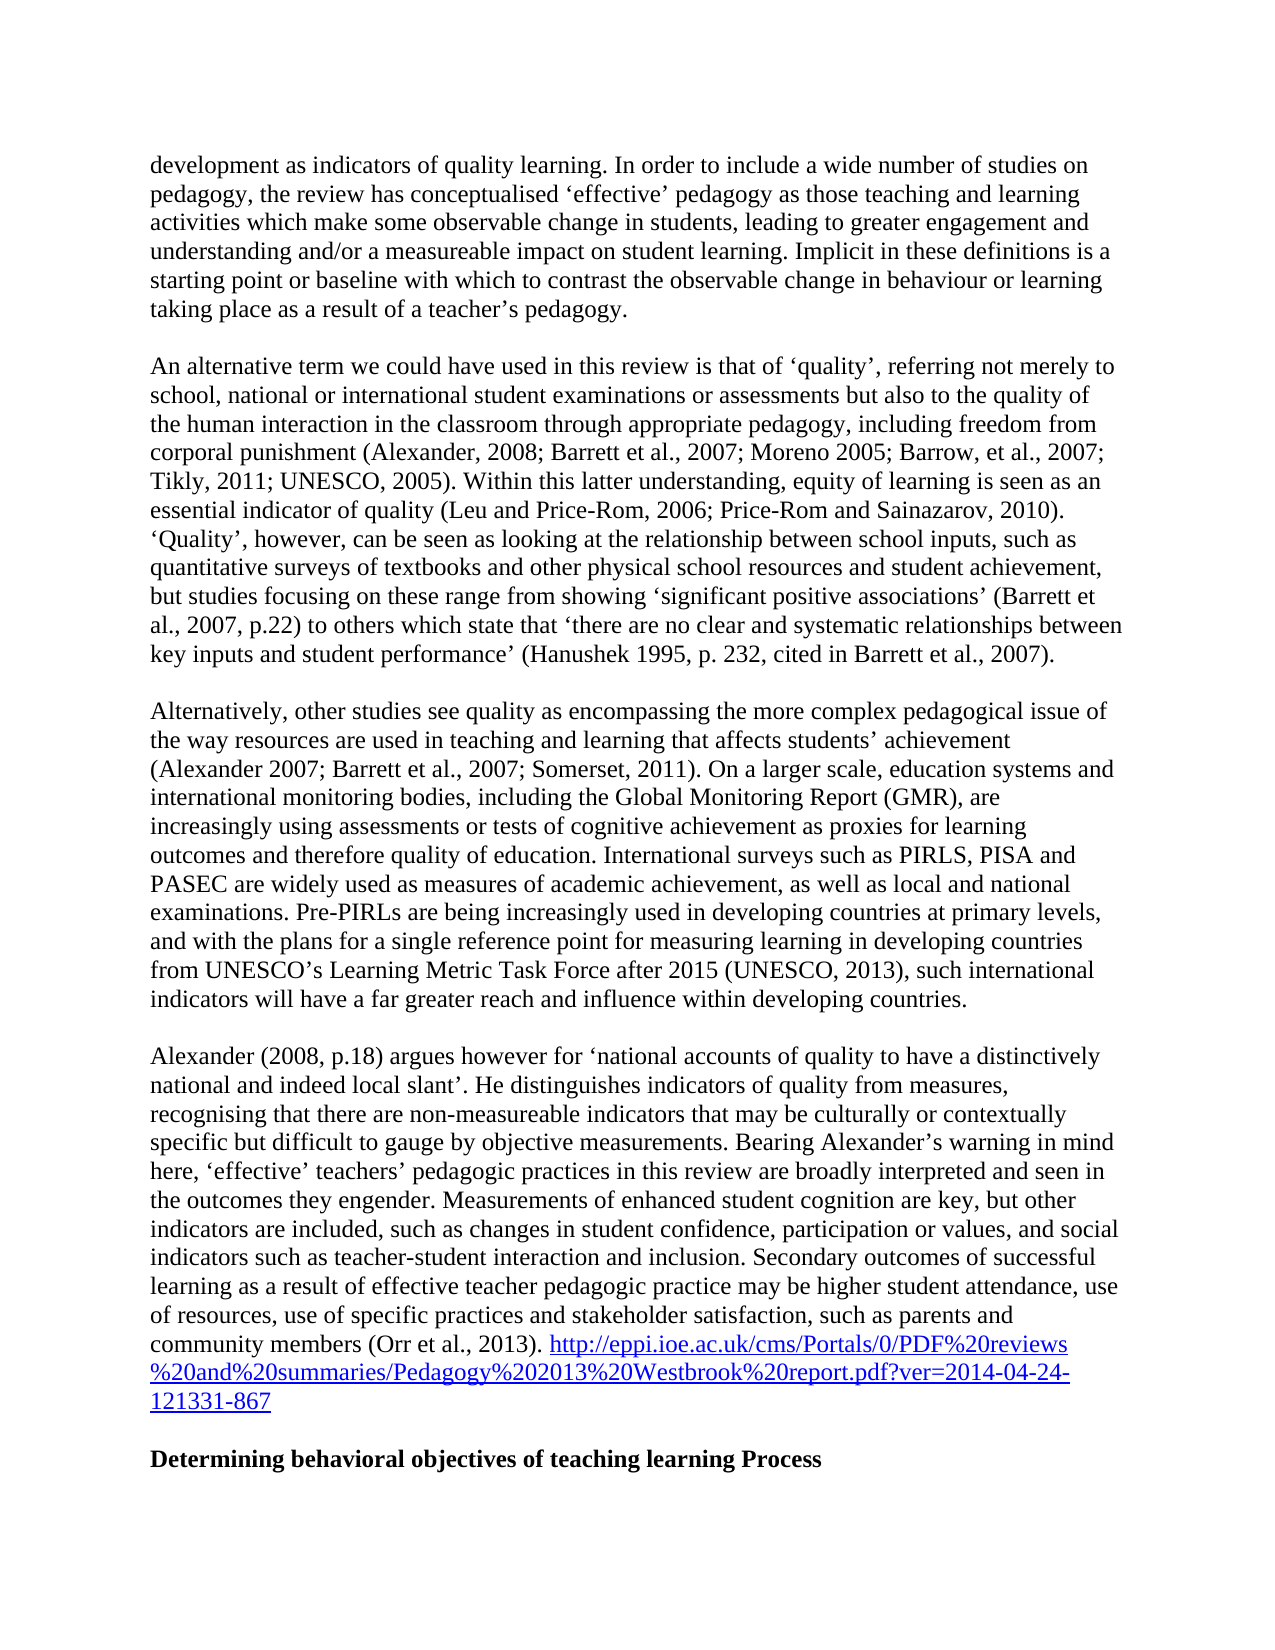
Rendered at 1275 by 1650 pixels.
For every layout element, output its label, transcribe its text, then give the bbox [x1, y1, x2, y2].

text Alternatively, other studies see quality as encompassing the more complex pedagogical issue of the way resources are used in teaching and learning that affects students’ achievement (Alexander 2007; Barrett et al., 2007; Somerset, 2011). On a larger scale, education systems and international monitoring bodies, including the Global Monitoring Report (GMR), are increasingly using assessments or tests of cognitive achievement as proxies for learning outcomes and therefore quality of education. International surveys such as PIRLS, PISA and PASEC are widely used as measures of academic achievement, as well as local and national examinations. Pre-PIRLs are being increasingly used in developing countries at primary levels, and with the plans for a single reference point for measuring learning in developing countries from UNESCO’s Learning Metric Task Force after 2015 (UNESCO, 2013), such international indicators will have a far greater reach and influence within developing countries. [150, 696, 1125, 1012]
text Alexander (2008, p.18) argues however for ‘national accounts of quality to have a distinctively national and indeed local slant’. He distinguishes indicators of quality from measures, recognising that there are non-measureable indicators that may be culturally or contextually specific but difficult to gauge by objective measurements. Bearing Alexander’s warning in mind here, ‘effective’ teachers’ pedagogic practices in this review are broadly interpreted and seen in the outcomes they engender. Measurements of enhanced student cognition are key, but other indicators are included, such as changes in student confidence, participation or values, and social indicators such as teacher-student interaction and inclusion. Secondary outcomes of successful learning as a result of effective teacher pedagogic practice may be higher student attendance, use of resources, use of specific practices and stakeholder satisfaction, such as parents and community members (Orr et al., 2013). http://eppi.ioe.ac.uk/cms/Portals/0/PDF%20reviews%20and%20summaries/Pedagogy%202013%20Westbrook%20report.pdf?ver=2014-04-24-121331-867 [150, 1041, 1125, 1415]
text An alternative term we could have used in this review is that of ‘quality’, referring not merely to school, national or international student examinations or assessments but also to the quality of the human interaction in the classroom through appropriate pedagogy, including freedom from corporal punishment (Alexander, 2008; Barrett et al., 2007; Moreno 2005; Barrow, et al., 2007; Tikly, 2011; UNESCO, 2005). Within this latter understanding, equity of learning is seen as an essential indicator of quality (Leu and Price-Rom, 2006; Price-Rom and Sainazarov, 2010). ‘Quality’, however, can be seen as looking at the relationship between school inputs, such as quantitative surveys of textbooks and other physical school resources and student achievement, but studies focusing on these range from showing ‘significant positive associations’ (Barrett et al., 2007, p.22) to others which state that ‘there are no clear and systematic relationships between key inputs and student performance’ (Hanushek 1995, p. 232, cited in Barrett et al., 2007). [150, 351, 1125, 667]
text Determining behavioral objectives of teaching learning Process [150, 1444, 1125, 1472]
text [150, 150, 1125, 322]
